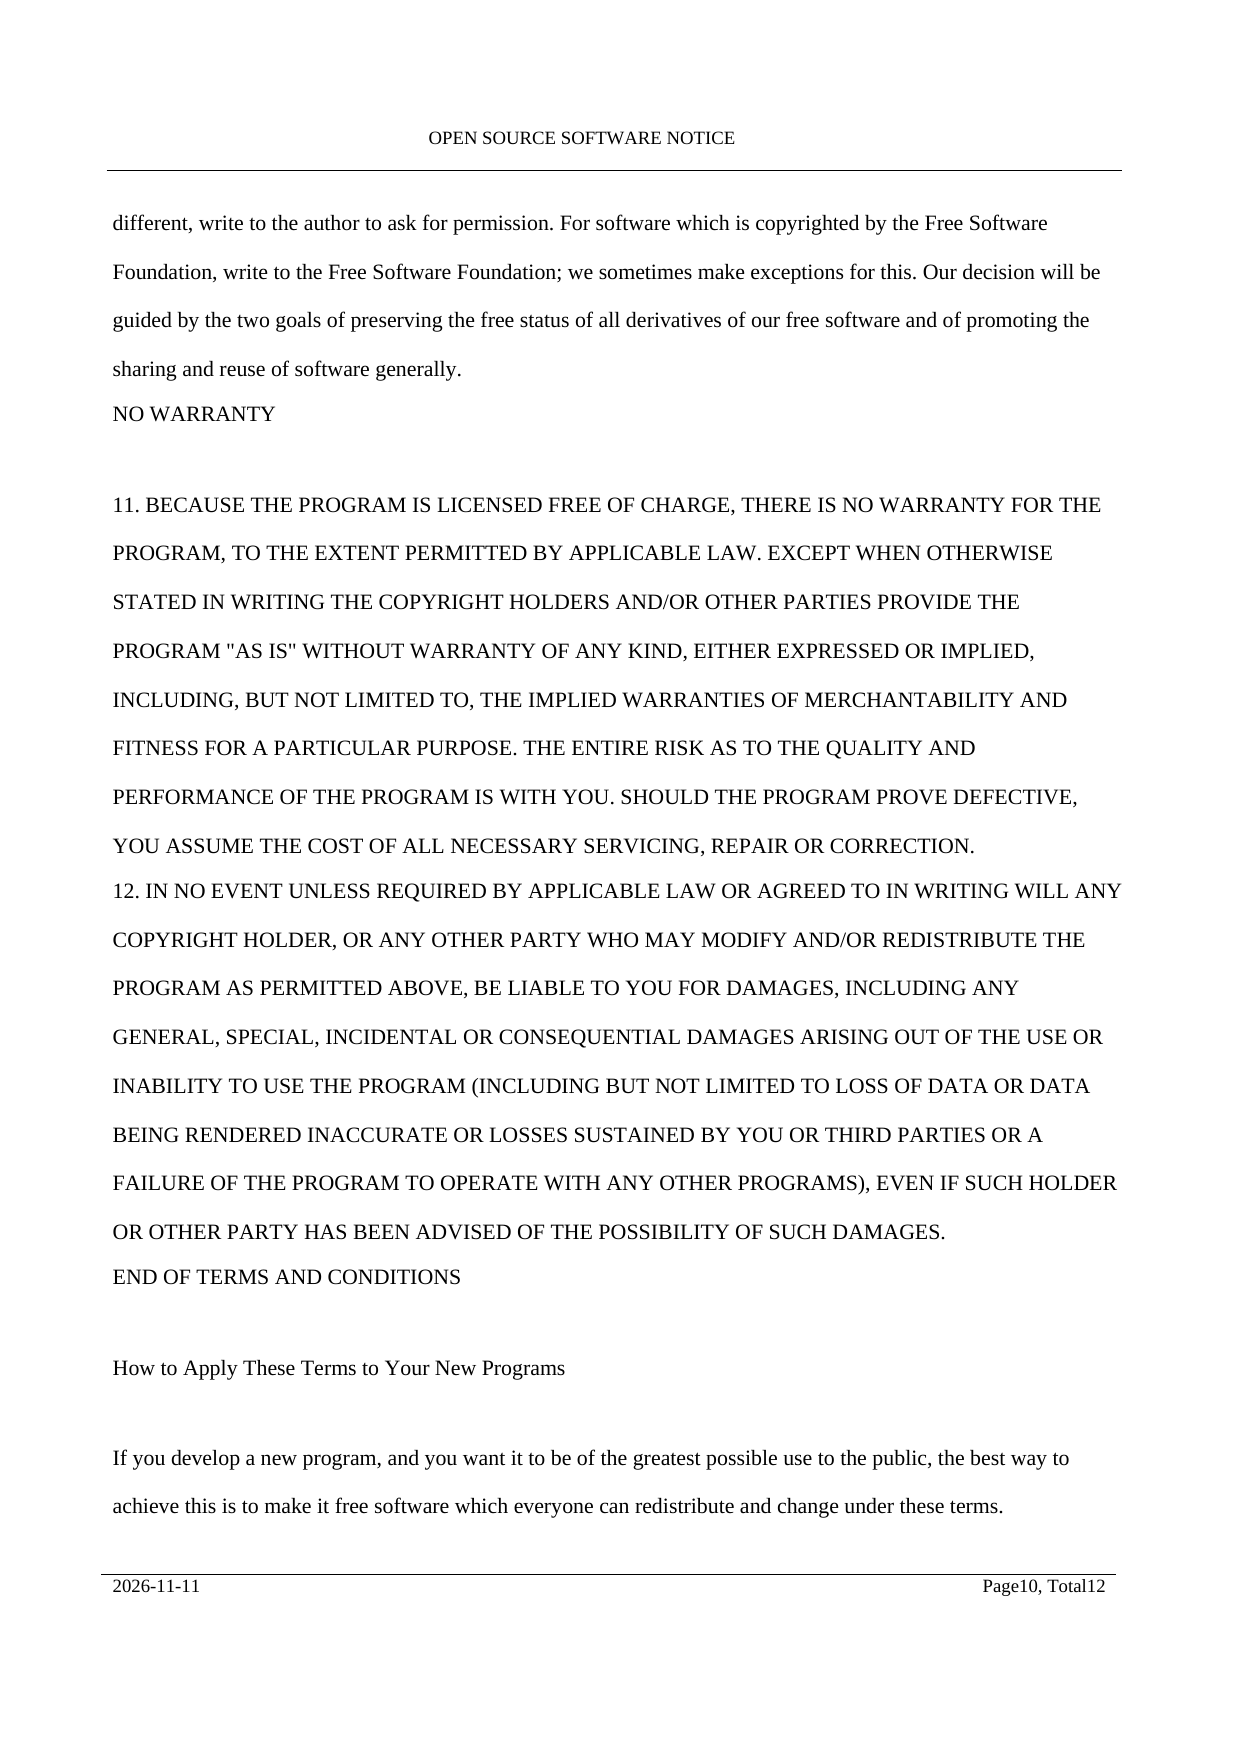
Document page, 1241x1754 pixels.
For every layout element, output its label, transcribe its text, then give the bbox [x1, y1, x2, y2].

text NO WARRANTY [112, 398, 1128, 430]
text If you develop a new program, and you want it to be of the greatest possible use to the public, the best way to achieve this is to make it free software which everyone can redistribute and change under these terms. [112, 1441, 1128, 1522]
text END OF TERMS AND CONDITIONS [112, 1261, 1128, 1293]
text How to Apply These Terms to Your New Programs [112, 1351, 1128, 1383]
text 12. IN NO EVENT UNLESS REQUIRED BY APPLICABLE LAW OR AGREED TO IN WRITING WILL ANY COPYRIGHT HOLDER, OR ANY OTHER PARTY WHO MAY MODIFY AND/OR REDISTRIBUTE THE PROGRAM AS PERMITTED ABOVE, BE LIABLE TO YOU FOR DAMAGES, INCLUDING ANY GENERAL, SPECIAL, INCIDENTAL OR CONSEQUENTIAL DAMAGES ARISING OUT OF THE USE OR INABILITY TO USE THE PROGRAM (INCLUDING BUT NOT LIMITED TO LOSS OF DATA OR DATA BEING RENDERED INACCURATE OR LOSSES SUSTAINED BY YOU OR THIRD PARTIES OR A FAILURE OF THE PROGRAM TO OPERATE WITH ANY OTHER PROGRAMS), EVEN IF SUCH HOLDER OR OTHER PARTY HAS BEEN ADVISED OF THE POSSIBILITY OF SUCH DAMAGES. [112, 874, 1128, 1248]
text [112, 206, 1128, 385]
text 11. BECAUSE THE PROGRAM IS LICENSED FREE OF CHARGE, THERE IS NO WARRANTY FOR THE PROGRAM, TO THE EXTENT PERMITTED BY APPLICABLE LAW. EXCEPT WHEN OTHERWISE STATED IN WRITING THE COPYRIGHT HOLDERS AND/OR OTHER PARTIES PROVIDE THE PROGRAM "AS IS" WITHOUT WARRANTY OF ANY KIND, EITHER EXPRESSED OR IMPLIED, INCLUDING, BUT NOT LIMITED TO, THE IMPLIED WARRANTIES OF MERCHANTABILITY AND FITNESS FOR A PARTICULAR PURPOSE. THE ENTIRE RISK AS TO THE QUALITY AND PERFORMANCE OF THE PROGRAM IS WITH YOU. SHOULD THE PROGRAM PROVE DEFECTIVE, YOU ASSUME THE COST OF ALL NECESSARY SERVICING, REPAIR OR CORRECTION. [112, 488, 1128, 862]
